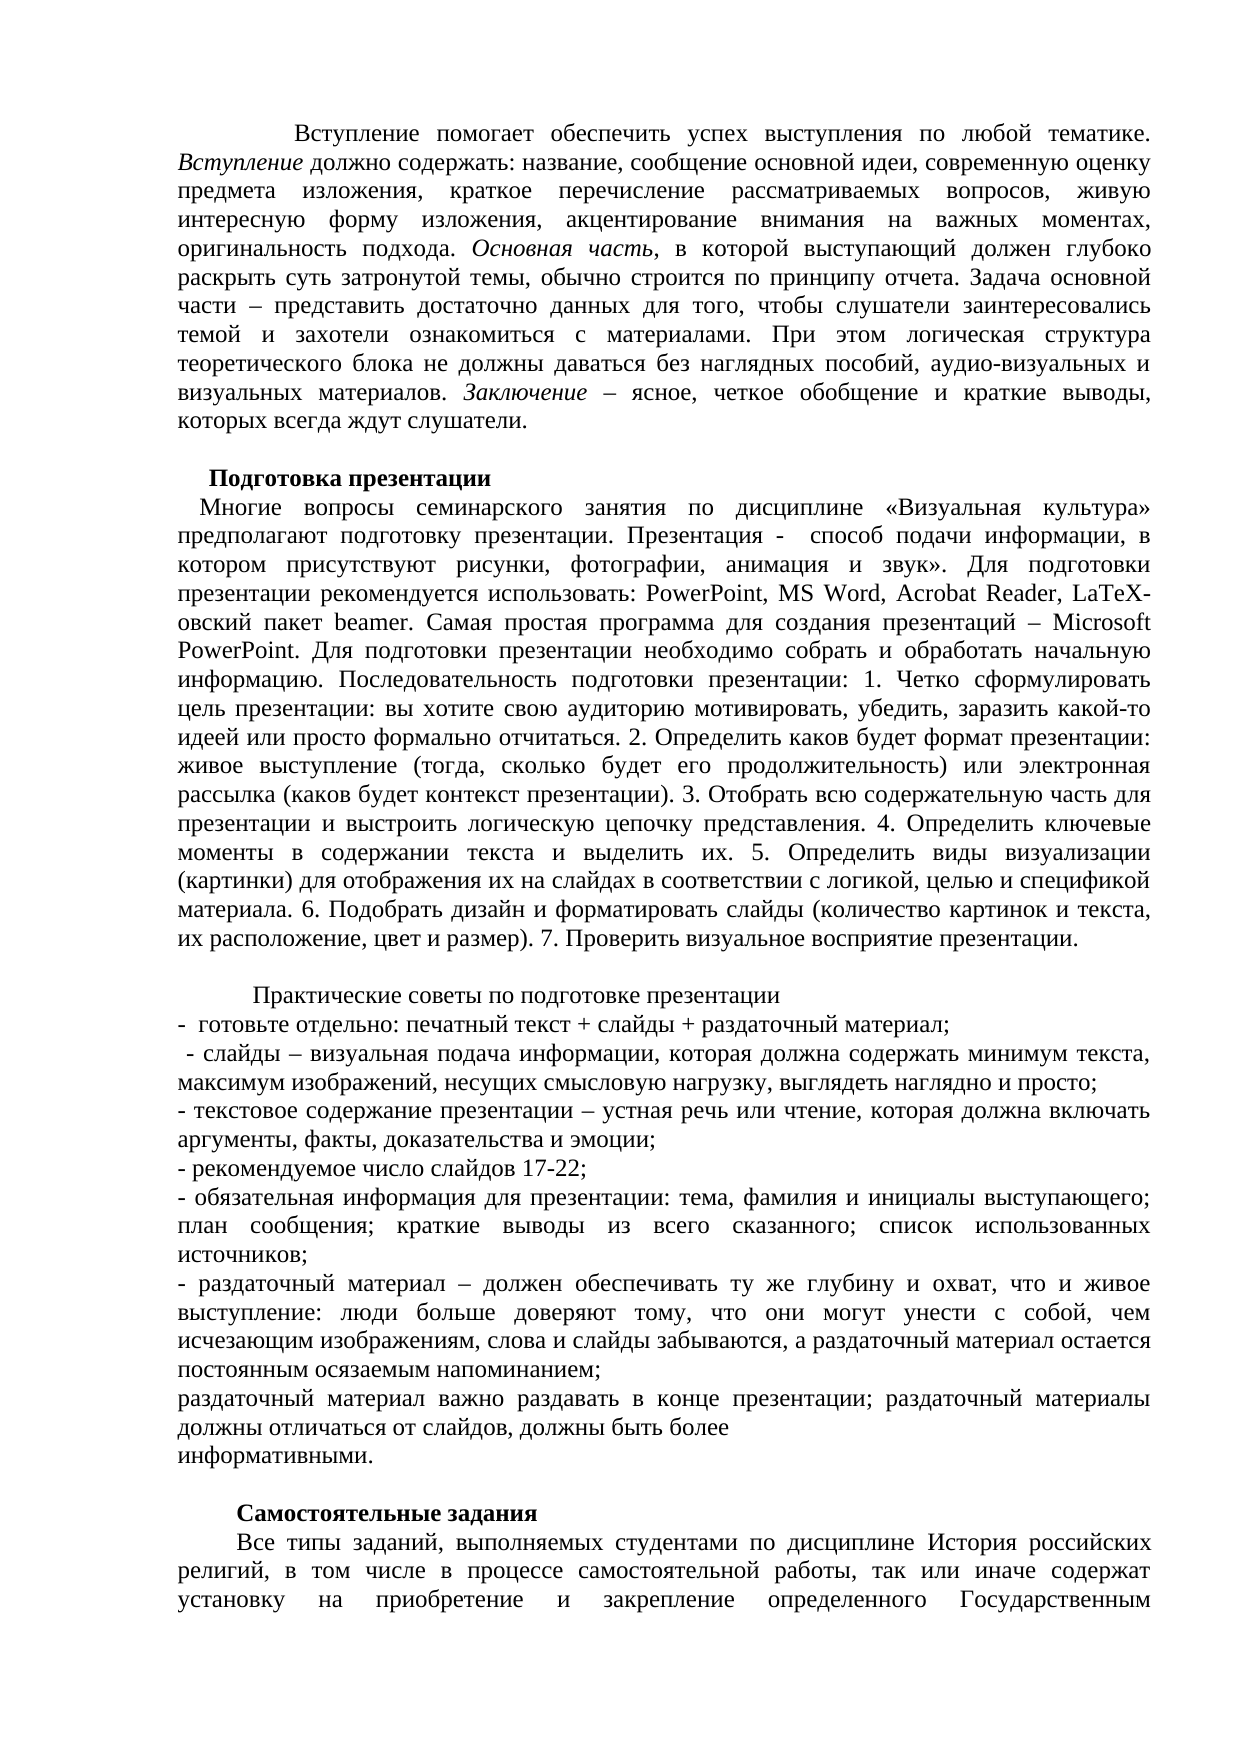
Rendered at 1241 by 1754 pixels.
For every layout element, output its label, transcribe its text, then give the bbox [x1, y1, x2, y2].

text Подготовка презентации [177, 463, 1152, 492]
text Многие вопросы семинарского занятия по дисциплине «Визуальная культура» предполагают подготовку презентации. Презентация - способ подачи информации, в котором присутствуют рисунки, фотографии, анимация и звук». Для подготовки презентации рекомендуется использовать: PowerPoint, MS Word, Acrobat Reader, LaTeX-овский пакет beamer. Самая простая программа для создания презентаций – Microsoft PowerPoint. Для подготовки презентации необходимо собрать и обработать начальную информацию. Последовательность подготовки презентации: 1. Четко сформулировать цель презентации: вы хотите свою аудиторию мотивировать, убедить, заразить какой-то идеей или просто формально отчитаться. 2. Определить каков будет формат презентации: живое выступление (тогда, сколько будет его продолжительность) или электронная рассылка (каков будет контекст презентации). 3. Отобрать всю содержательную часть для презентации и выстроить логическую цепочку представления. 4. Определить ключевые моменты в содержании текста и выделить их. 5. Определить виды визуализации (картинки) для отображения их на слайдах в соответствии с логикой, целью и спецификой материала. 6. Подобрать дизайн и форматировать слайды (количество картинок и текста, их расположение, цвет и размер). 7. Проверить визуальное восприятие презентации. [177, 492, 1152, 952]
text - слайды – визуальная подача информации, которая должна содержать минимум текста, максимум изображений, несущих смысловую нагрузку, выглядеть наглядно и просто; [177, 1038, 1152, 1096]
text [177, 1527, 1152, 1613]
text Практические советы по подготовке презентации [177, 981, 1152, 1009]
text информативными. [177, 1441, 1152, 1469]
text Самостоятельные задания [177, 1498, 1152, 1527]
text - раздаточный материал – должен обеспечивать ту же глубину и охват, что и живое выступление: люди больше доверяют тому, что они могут унести с собой, чем исчезающим изображениям, слова и слайды забываются, а раздаточный материал остается постоянным осязаемым напоминанием; [177, 1268, 1152, 1383]
text - готовьте отдельно: печатный текст + слайды + раздаточный материал; [177, 1009, 1152, 1038]
text - обязательная информация для презентации: тема, фамилия и инициалы выступающего; план сообщения; краткие выводы из всего сказанного; список использованных источников; [177, 1182, 1152, 1268]
text - текстовое содержание презентации – устная речь или чтение, которая должна включать аргументы, факты, доказательства и эмоции; [177, 1096, 1152, 1153]
text Вступление помогает обеспечить успех выступления по любой тематике. Вступление должно содержать: название, сообщение основной идеи, современную оценку предмета изложения, краткое перечисление рассматриваемых вопросов, живую интересную форму изложения, акцентирование внимания на важных моментах, оригинальность подхода. Основная часть, в которой выступающий должен глубоко раскрыть суть затронутой темы, обычно строится по принципу отчета. Задача основной части – представить достаточно данных для того, чтобы слушатели заинтересовались темой и захотели ознакомиться с материалами. При этом логическая структура теоретического блока не должны даваться без наглядных пособий, аудио-визуальных и визуальных материалов. Заключение – ясное, четкое обобщение и краткие выводы, которых всегда ждут слушатели. [177, 118, 1152, 434]
text раздаточный материал важно раздавать в конце презентации; раздаточный материалы должны отличаться от слайдов, должны быть более [177, 1383, 1152, 1441]
text - рекомендуемое число слайдов 17-22; [177, 1153, 1152, 1182]
